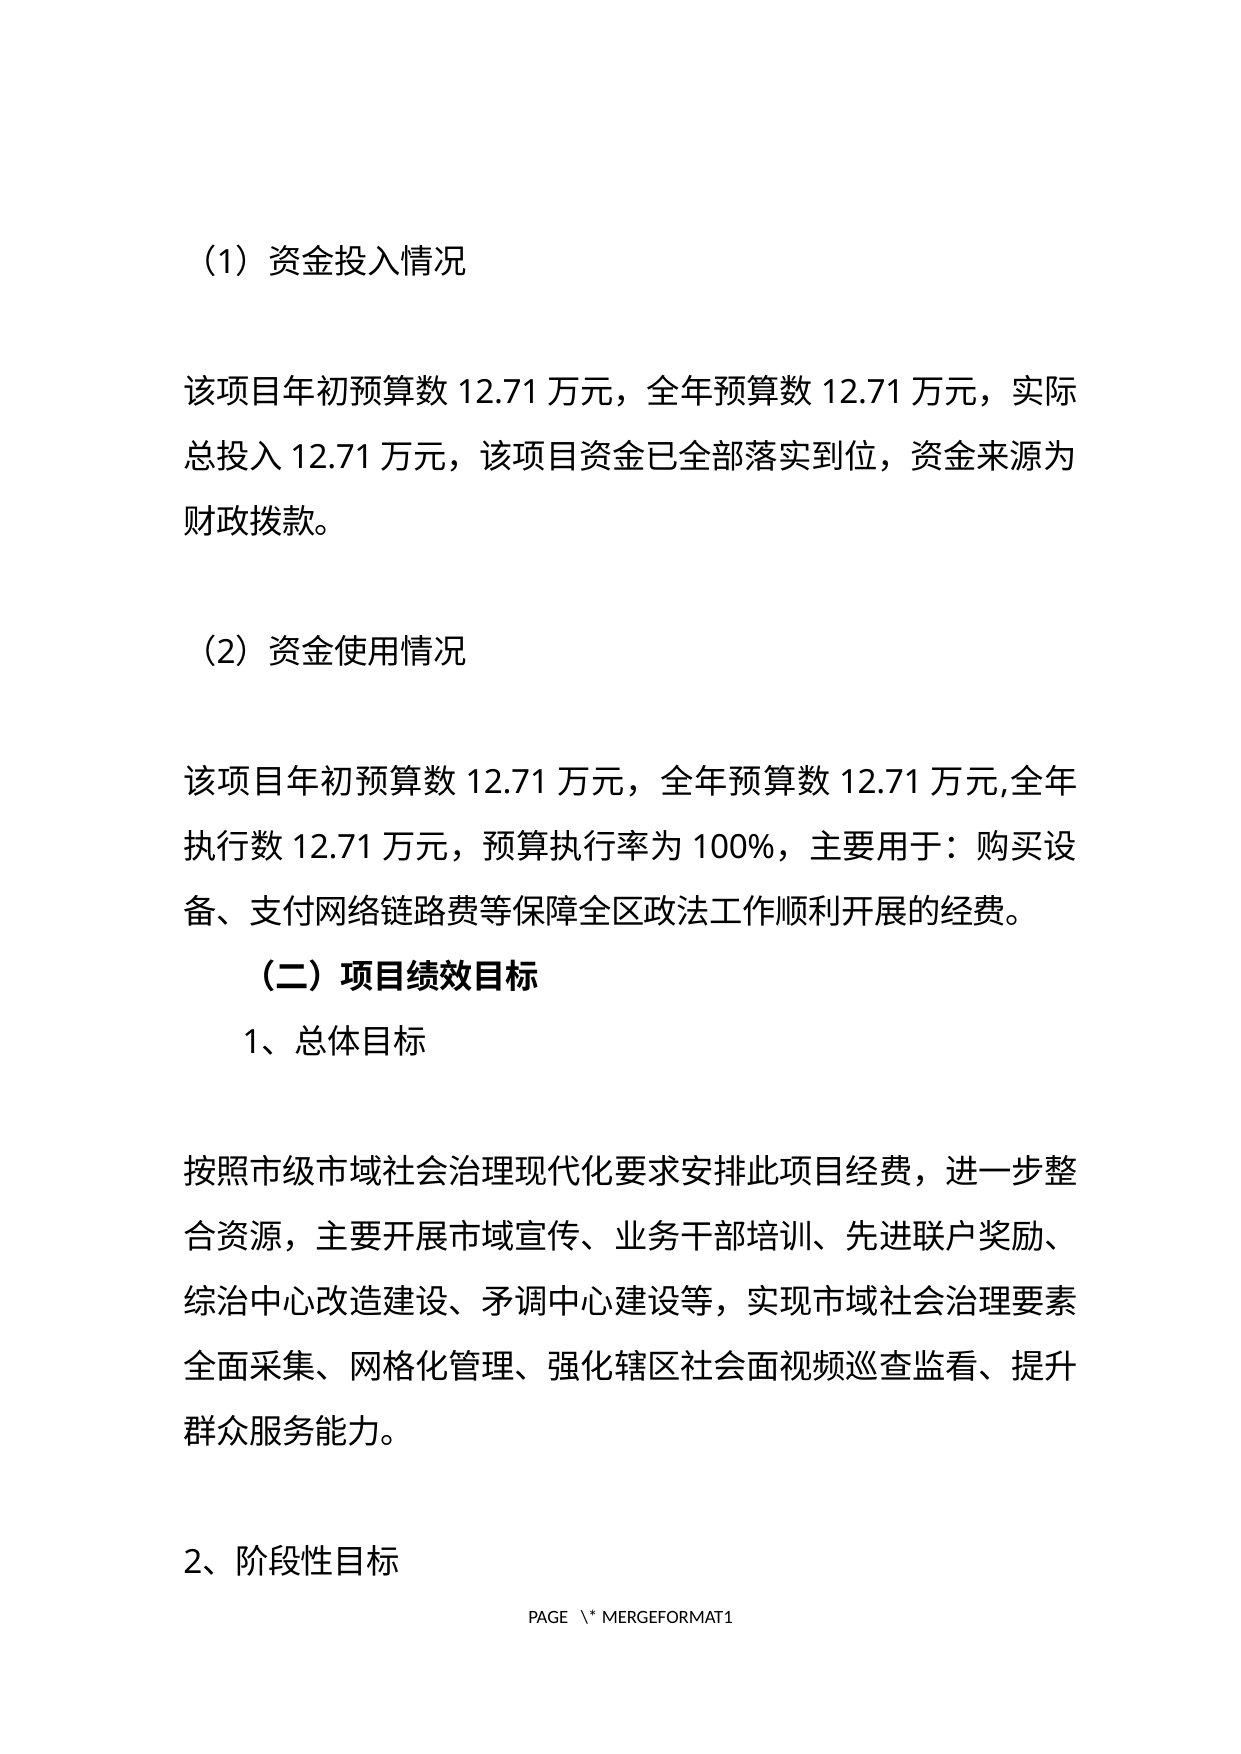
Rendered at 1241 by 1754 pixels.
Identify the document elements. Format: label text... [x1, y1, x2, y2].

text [183, 1007, 1078, 1592]
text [183, 162, 1078, 942]
text （二）项目绩效目标 [183, 942, 1078, 1007]
